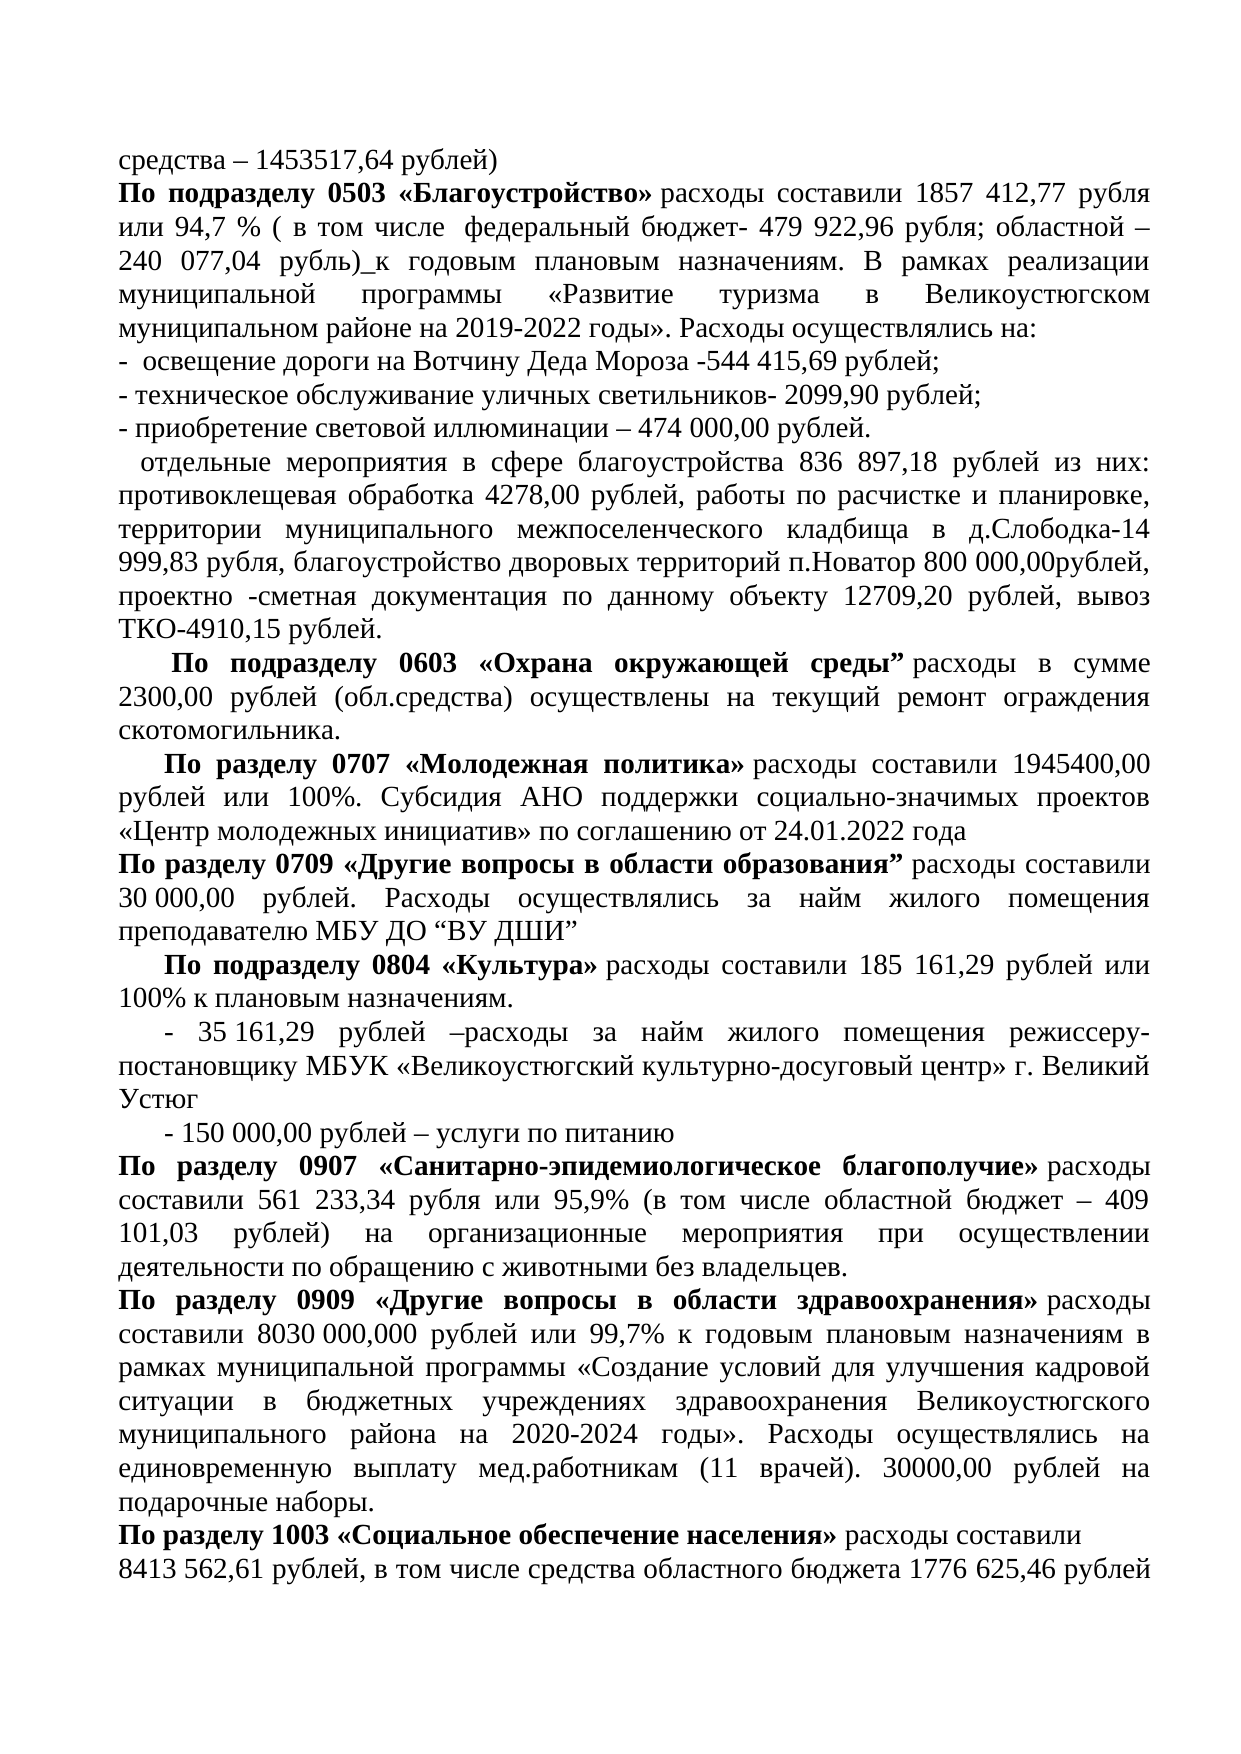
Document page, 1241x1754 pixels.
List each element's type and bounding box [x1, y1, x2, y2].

table_cell [118, 142, 1192, 1584]
